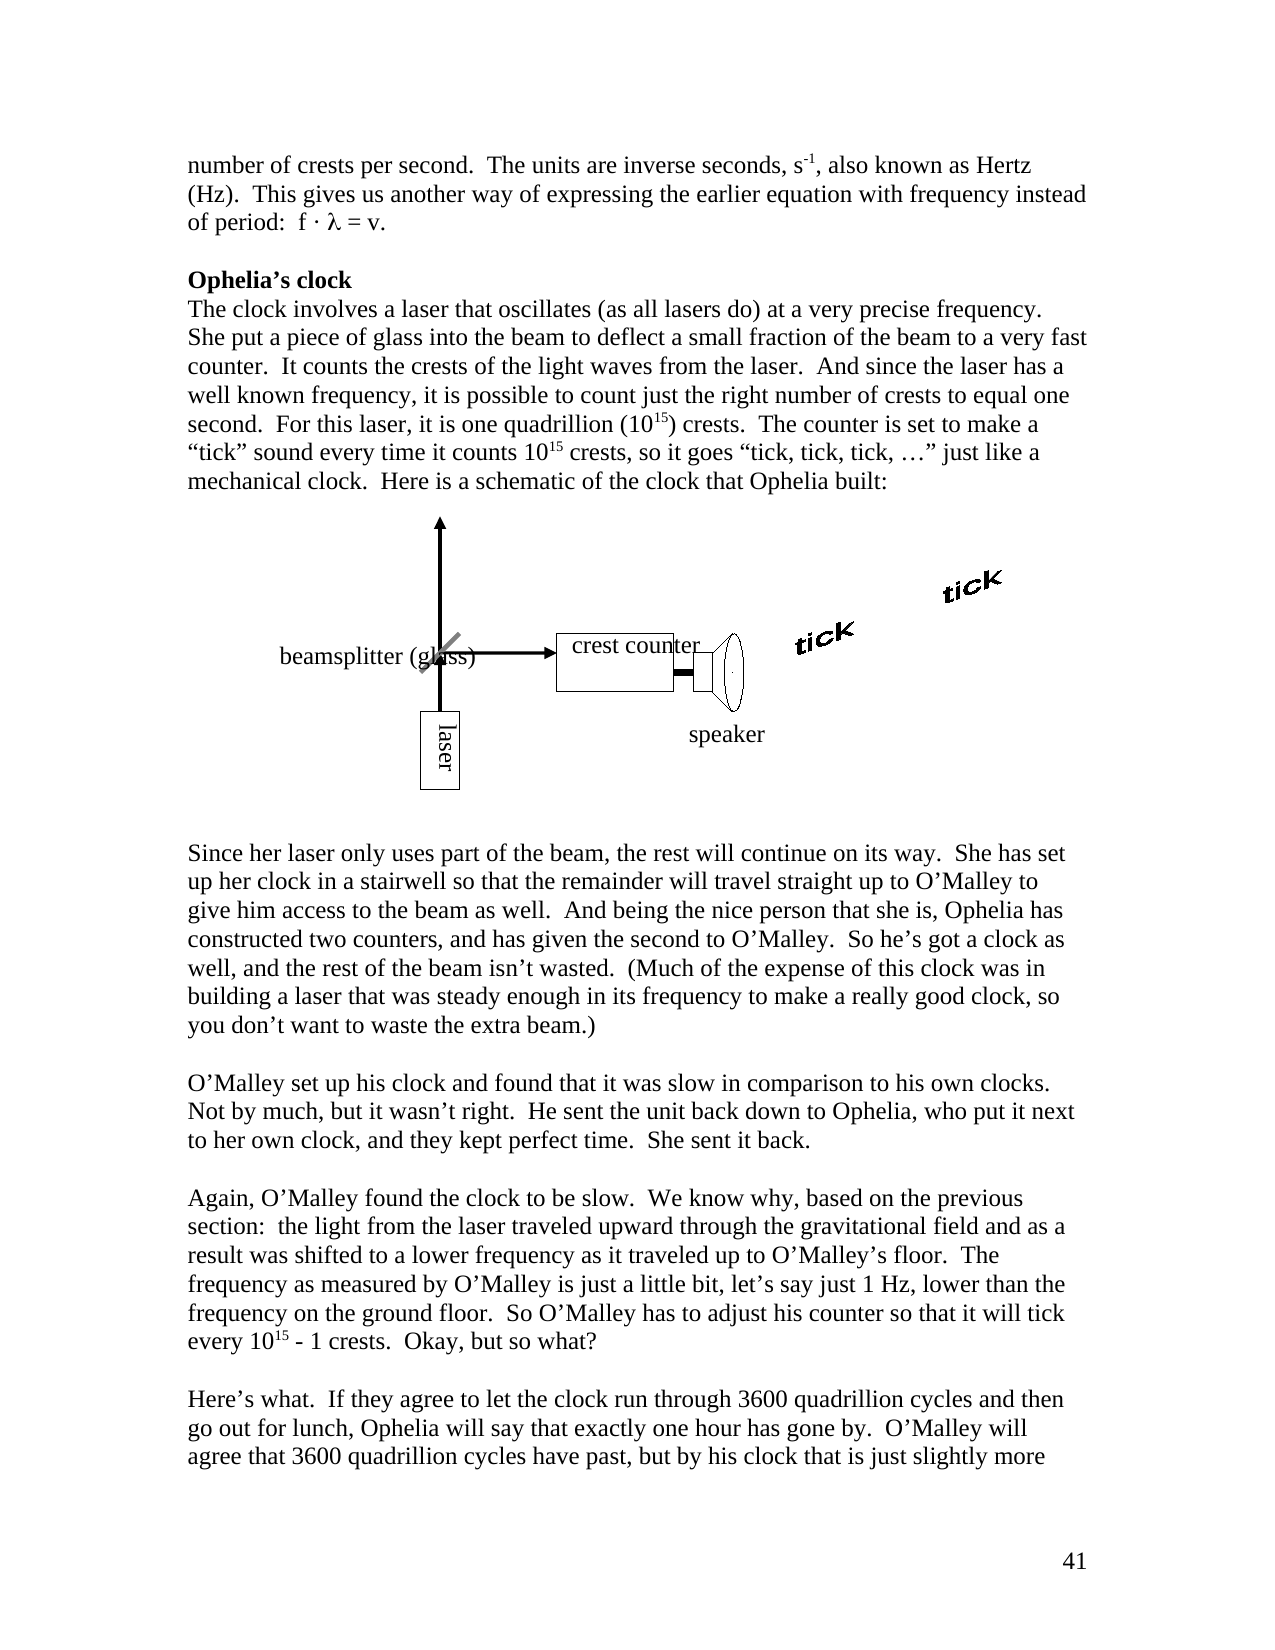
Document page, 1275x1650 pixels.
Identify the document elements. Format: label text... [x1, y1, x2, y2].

text O’Malley set up his clock and found that it was slow in comparison to his own clocks. Not by much, but it wasn’t right. He sent the unit back down to Ophelia, who put it next to her own clock, and they kept perfect time. She sent it back. [187, 1068, 1087, 1154]
text Ophelia’s clock [187, 265, 1087, 294]
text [187, 150, 1087, 236]
text The clock involves a laser that oscillates (as all lasers do) at a very precise frequency. She put a piece of glass into the beam to deflect a small fraction of the beam to a very fast counter. It counts the crests of the light waves from the laser. And since the laser has a well known frequency, it is possible to count just the right number of crests to equal one second. For this laser, it is one quadrillion (1015) crests. The counter is set to make a “tick” sound every time it counts 1015 crests, so it goes “tick, tick, tick, …” just like a mechanical clock. Here is a schematic of the clock that Ophelia built: [187, 294, 1087, 495]
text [187, 1384, 1087, 1470]
text Again, O’Malley found the clock to be slow. We know why, based on the previous section: the light from the laser traveled upward through the gravitational field and as a result was shifted to a lower frequency as it traveled up to O’Malley’s floor. The frequency as measured by O’Malley is just a little bit, let’s say just 1 Hz, lower than the frequency on the ground floor. So O’Malley has to adjust his counter so that it will tick every 1015 - 1 crests. Okay, but so what? [187, 1183, 1087, 1355]
text Since her laser only uses part of the beam, the rest will continue on its way. She has set up her clock in a stairwell so that the remainder will travel straight up to O’Malley to give him access to the beam as well. And being the nice person that she is, Ophelia has constructed two counters, and has given the second to O’Malley. So he’s got a clock as well, and the rest of the beam isn’t wasted. (Much of the expense of this clock was in building a laser that was steady enough in its frequency to make a really good clock, so you don’t want to waste the extra beam.) [187, 838, 1087, 1039]
